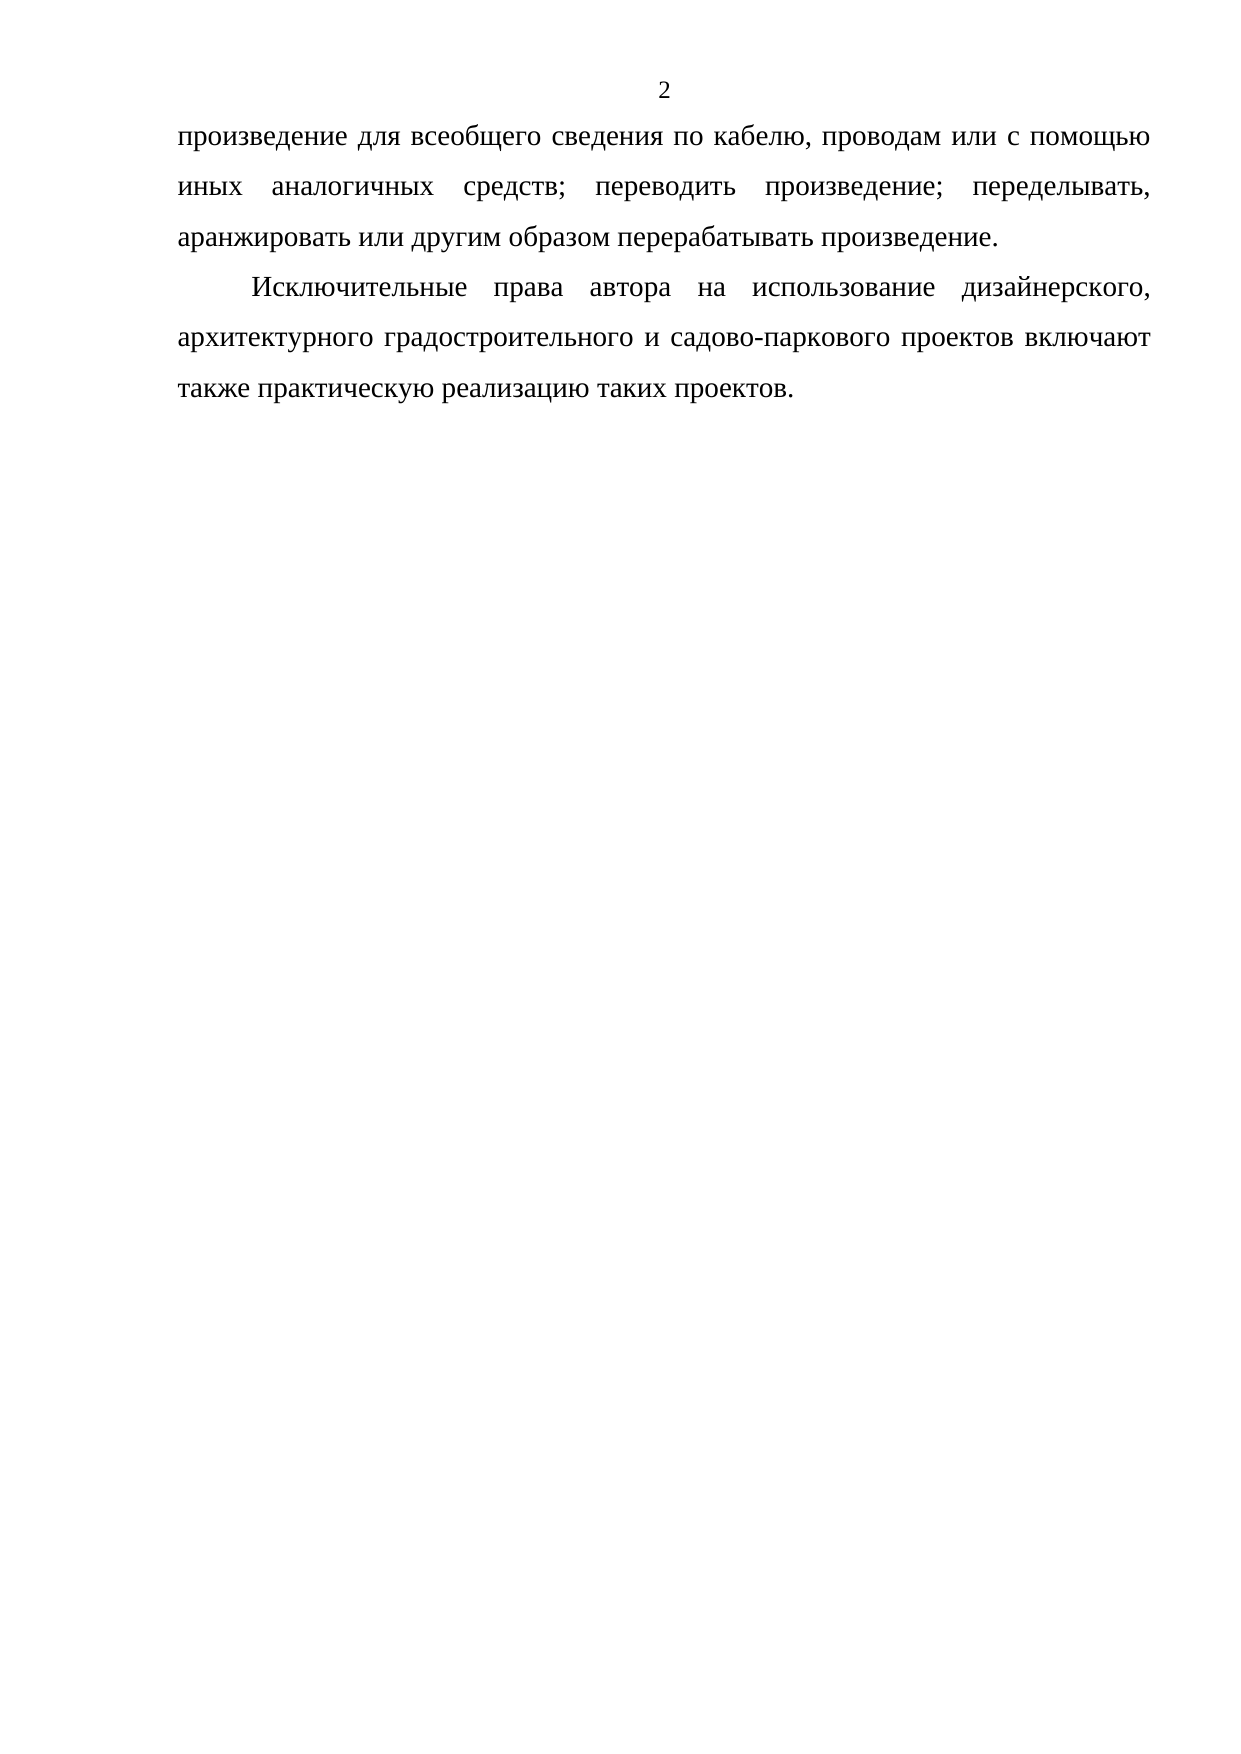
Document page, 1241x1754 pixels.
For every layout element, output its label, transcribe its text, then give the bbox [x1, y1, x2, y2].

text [177, 118, 1152, 252]
text Исключительные права автора на использование дизайнерского, архитектурного градостроительного и садово-паркового проектов включают также практическую реализацию таких проектов. [177, 269, 1152, 403]
